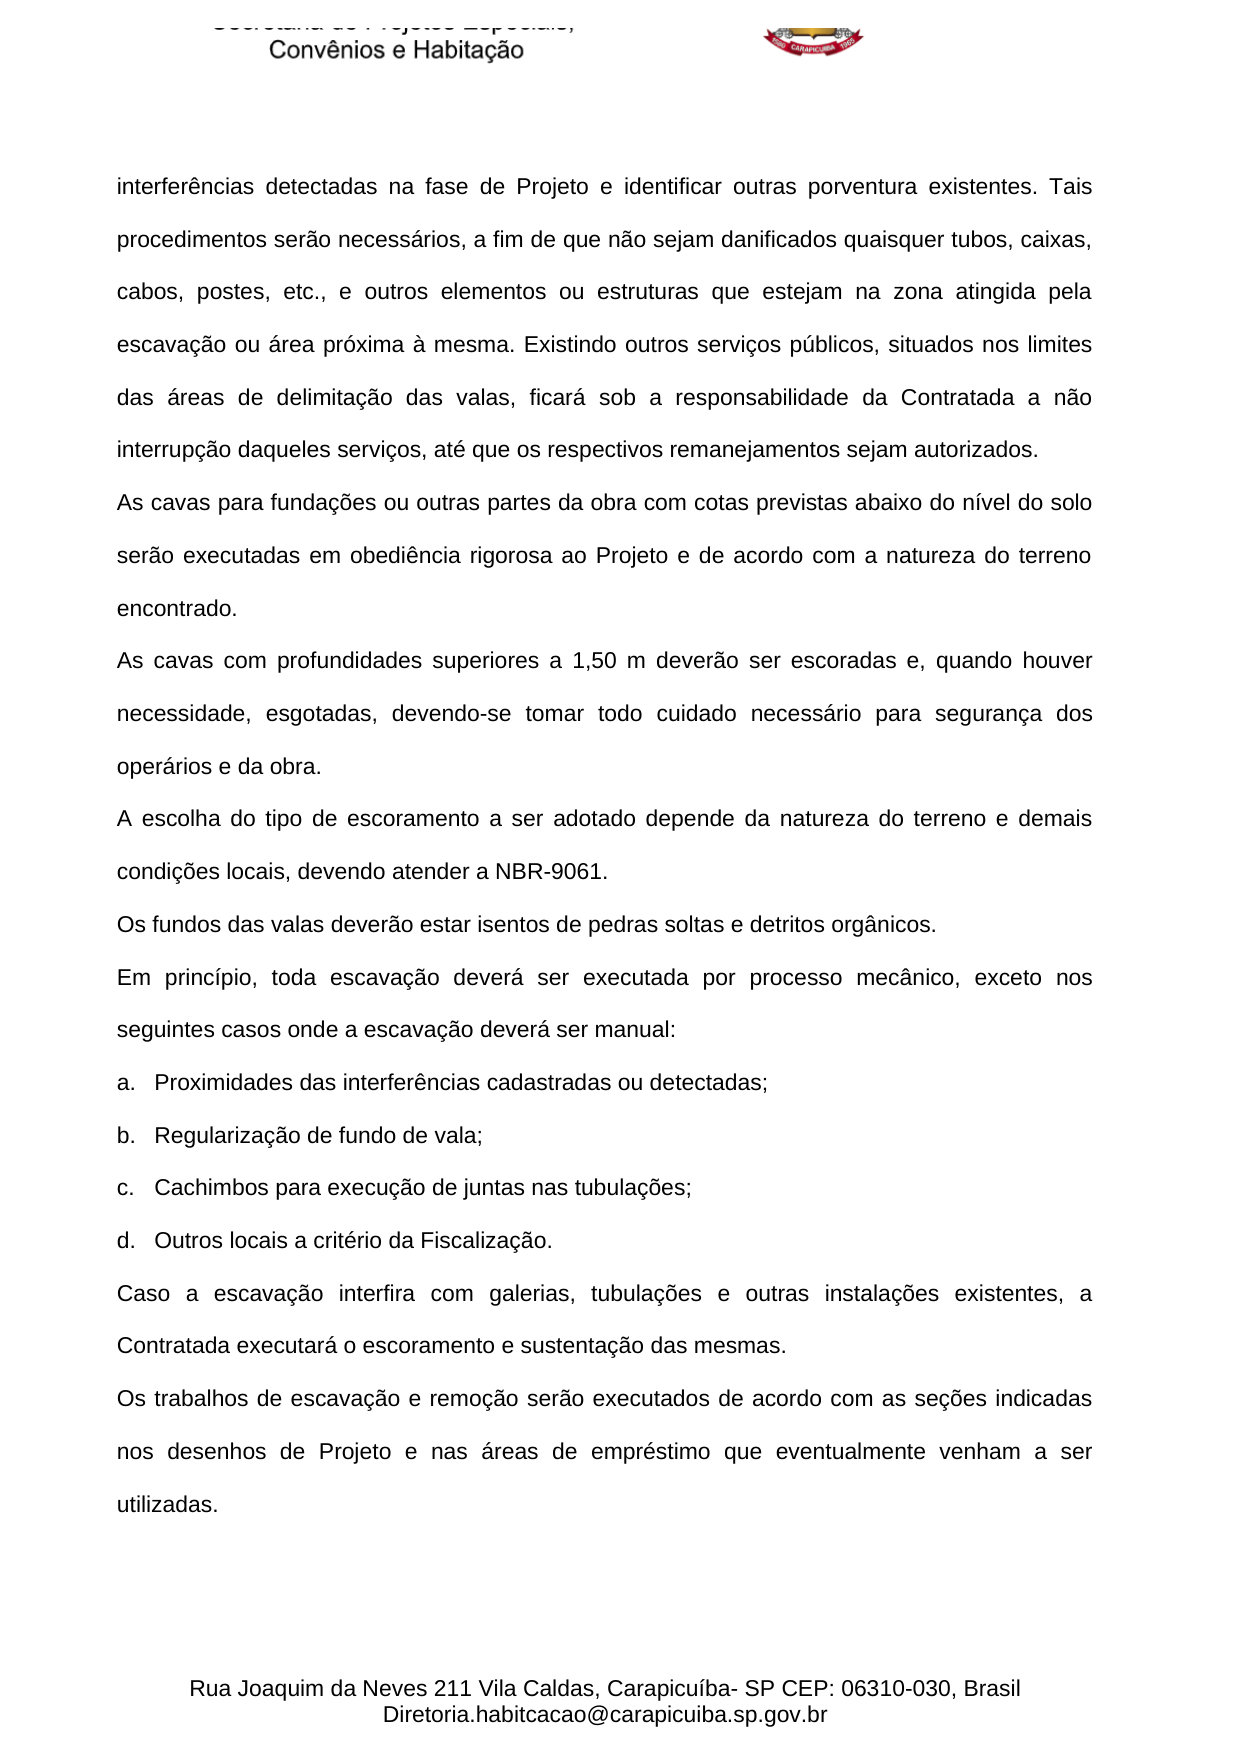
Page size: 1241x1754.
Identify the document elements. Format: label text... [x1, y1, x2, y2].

list Regularização de fundo de vala; [117, 1122, 1093, 1148]
list Cachimbos para execução de juntas nas tubulações; [117, 1174, 1093, 1201]
list Proximidades das interferências cadastradas ou detectadas; [117, 1069, 1093, 1095]
text A escolha do tipo de escoramento a ser adotado depende da natureza do terreno e demais condições locais, devendo atender a NBR-9061. [117, 805, 1093, 884]
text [117, 173, 1093, 463]
text As cavas para fundações ou outras partes da obra com cotas previstas abaixo do nível do solo serão executadas em obediência rigorosa ao Projeto e de acordo com a natureza do terreno encontrado. [117, 489, 1093, 621]
picture [162, 28, 1048, 73]
text Os trabalhos de escavação e remoção serão executados de acordo com as seções indicadas nos desenhos de Projeto e nas áreas de empréstimo que eventualmente venham a ser utilizadas. [117, 1385, 1093, 1517]
text Em princípio, toda escavação deverá ser executada por processo mecânico, exceto nos seguintes casos onde a escavação deverá ser manual: [117, 963, 1093, 1043]
text Caso a escavação interfira com galerias, tubulações e outras instalações existentes, a Contratada executará o escoramento e sustentação das mesmas. [117, 1280, 1093, 1359]
list Outros locais a critério da Fiscalização. [117, 1227, 1093, 1253]
text Os fundos das valas deverão estar isentos de pedras soltas e detritos orgânicos. [117, 911, 1093, 937]
text As cavas com profundidades superiores a 1,50 m deverão ser escoradas e, quando houver necessidade, esgotadas, devendo-se tomar todo cuidado necessário para segurança dos operários e da obra. [117, 647, 1093, 779]
